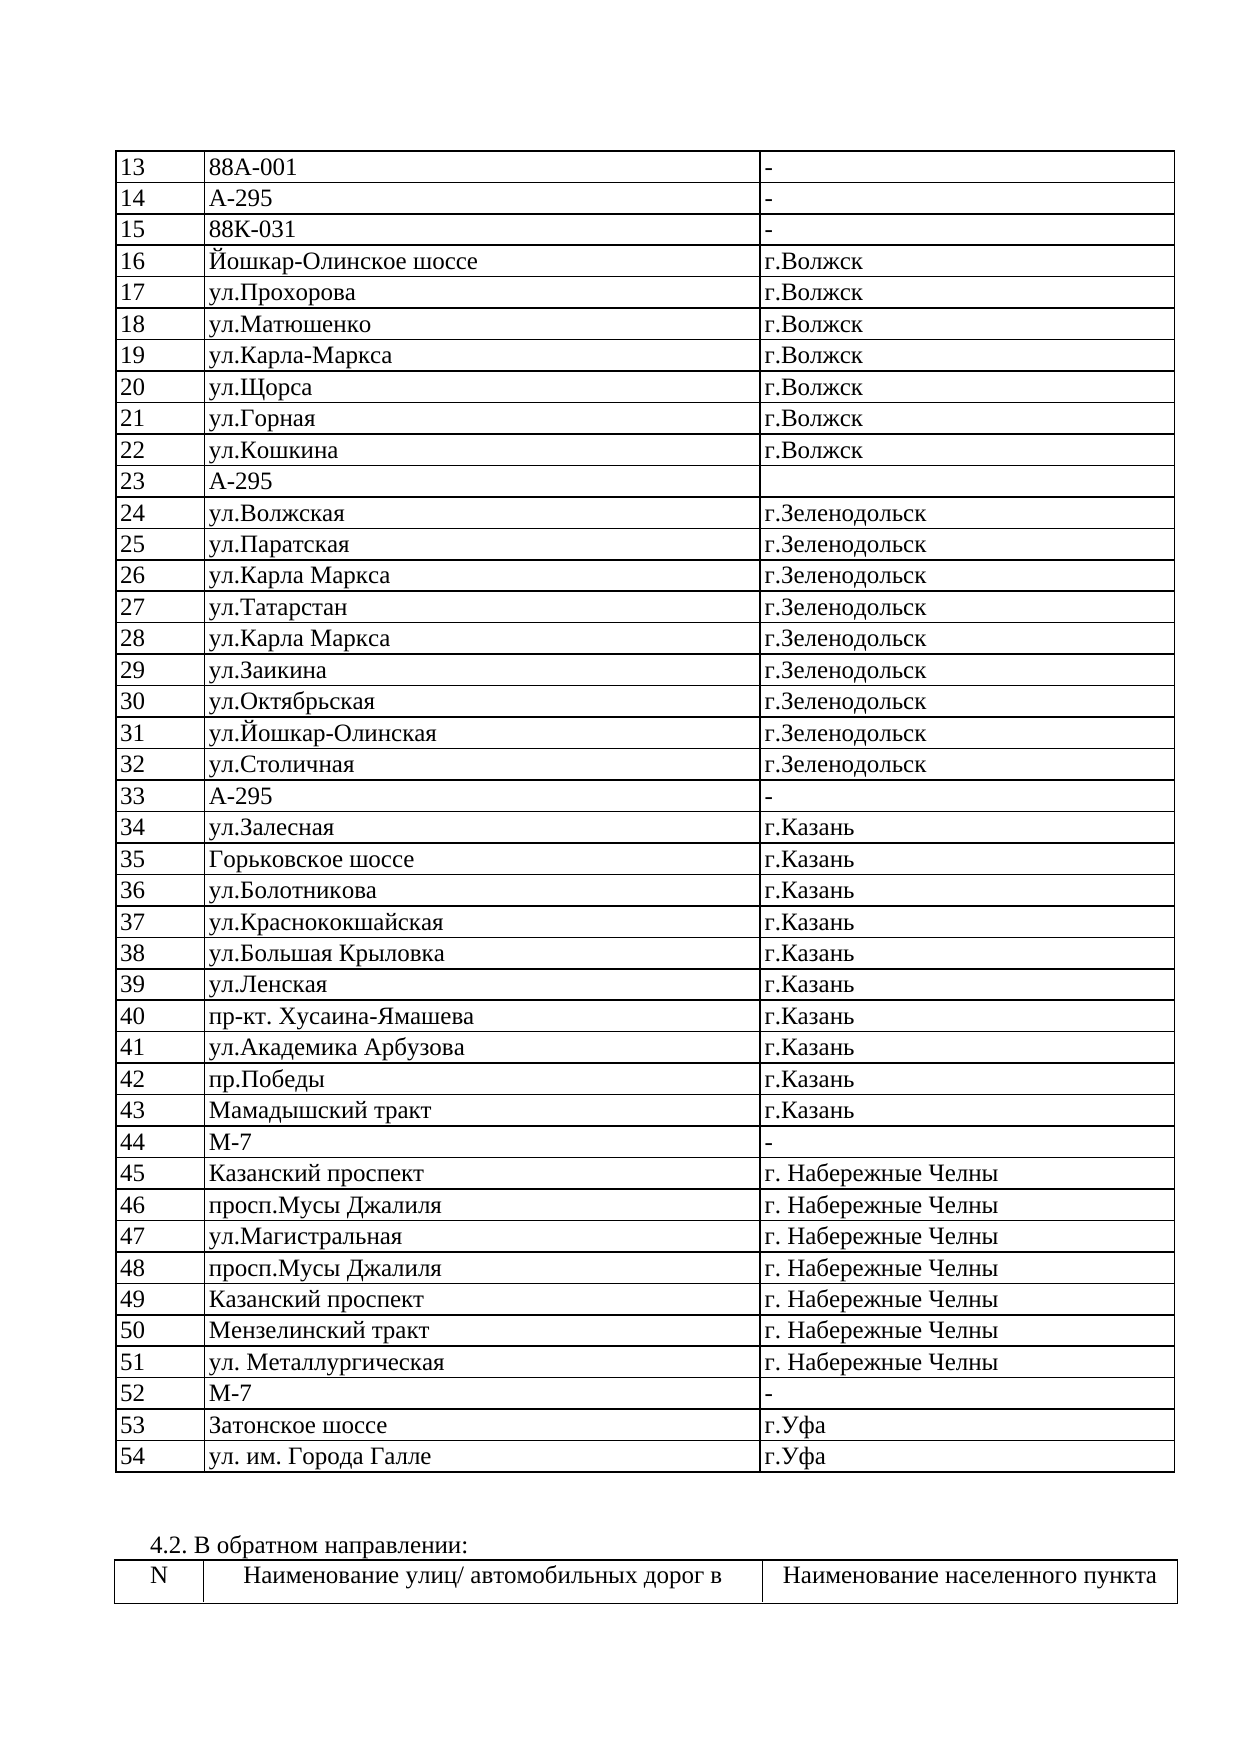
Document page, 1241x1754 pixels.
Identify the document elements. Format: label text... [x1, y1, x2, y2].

table_cell 41 [117, 1032, 204, 1062]
table_cell 28 [117, 623, 204, 653]
table_cell - [761, 1378, 1174, 1408]
table_cell 19 [117, 340, 204, 370]
table_cell ул.Заикина [205, 655, 759, 685]
table_cell г.Зеленодольск [761, 592, 1174, 622]
table_cell г.Казань [761, 938, 1174, 968]
table_cell просп.Мусы Джалиля [205, 1253, 759, 1282]
table_cell г.Волжск [761, 340, 1174, 370]
table_cell г. Набережные Челны [761, 1158, 1174, 1188]
table_cell 22 [117, 435, 204, 464]
table_cell 46 [117, 1190, 204, 1219]
table_cell г.Волжск [761, 309, 1174, 339]
table_cell ул.Татарстан [205, 592, 759, 622]
table_cell г.Уфа [761, 1441, 1174, 1471]
table_cell М-7 [205, 1378, 759, 1408]
table_cell 16 [117, 246, 204, 276]
table_cell ул.Прохорова [205, 277, 759, 307]
table_cell г.Казань [761, 970, 1174, 999]
table_cell 23 [117, 466, 204, 496]
table_cell 50 [117, 1316, 204, 1345]
table_cell 37 [117, 907, 204, 936]
table_cell ул.Столичная [205, 749, 759, 779]
table_cell г. Набережные Челны [761, 1316, 1174, 1345]
table_cell - [761, 1127, 1174, 1157]
table_cell Горьковское шоссе [205, 844, 759, 873]
table_cell г.Волжск [761, 403, 1174, 433]
table_cell 26 [117, 561, 204, 590]
table_cell А-295 [205, 781, 759, 811]
table_cell ул.Карла-Маркса [205, 340, 759, 370]
table_cell ул.Ленская [205, 970, 759, 999]
text 4.2. В обратном направлении: [150, 1530, 1090, 1559]
table_cell 52 [117, 1378, 204, 1408]
table_cell 24 [117, 498, 204, 527]
table_cell А-295 [205, 466, 759, 496]
table_cell 54 [117, 1441, 204, 1471]
table_cell [761, 466, 1174, 496]
table_cell г. Набережные Челны [761, 1284, 1174, 1314]
table_cell 53 [117, 1410, 204, 1440]
table_cell 21 [117, 403, 204, 433]
table_cell г.Зеленодольск [761, 718, 1174, 748]
table_cell 34 [117, 812, 204, 842]
table_cell Затонское шоссе [205, 1410, 759, 1440]
table_cell г.Зеленодольск [761, 749, 1174, 779]
table_cell г.Зеленодольск [761, 655, 1174, 685]
table_cell 36 [117, 875, 204, 905]
table_cell г.Казань [761, 1095, 1174, 1125]
table_cell ул.Краснококшайская [205, 907, 759, 936]
table_cell ул.Карла Маркса [205, 623, 759, 653]
table_cell 27 [117, 592, 204, 622]
table_cell г.Зеленодольск [761, 623, 1174, 653]
table_cell ул.Болотникова [205, 875, 759, 905]
table_cell 15 [117, 215, 204, 244]
table_cell 49 [117, 1284, 204, 1314]
table_cell г.Казань [761, 1064, 1174, 1094]
table_cell ул.Кошкина [205, 435, 759, 464]
table_cell г. Набережные Челны [761, 1221, 1174, 1251]
table_cell ул.Щорса [205, 372, 759, 402]
table_cell ул.Горная [205, 403, 759, 433]
table_cell 40 [117, 1001, 204, 1031]
table_cell ул.Волжская [205, 498, 759, 527]
table_cell 88А-001 [205, 152, 759, 181]
table_cell г.Казань [761, 844, 1174, 873]
table_cell ул.Карла Маркса [205, 561, 759, 590]
table_cell г. Набережные Челны [761, 1253, 1174, 1282]
table_cell 45 [117, 1158, 204, 1188]
table_cell - [761, 215, 1174, 244]
table_cell 33 [117, 781, 204, 811]
table_cell г.Волжск [761, 246, 1174, 276]
table_cell 17 [117, 277, 204, 307]
table_cell - [761, 152, 1174, 181]
table_cell г.Казань [761, 812, 1174, 842]
table_cell 47 [117, 1221, 204, 1251]
table_cell 13 [117, 152, 204, 181]
table_cell г.Казань [761, 1001, 1174, 1031]
table_cell ул.Большая Крыловка [205, 938, 759, 968]
table_cell ул.Паратская [205, 529, 759, 559]
table_cell 18 [117, 309, 204, 339]
table_cell ул.Залесная [205, 812, 759, 842]
table_cell пр.Победы [205, 1064, 759, 1094]
table_cell 25 [117, 529, 204, 559]
table_cell М-7 [205, 1127, 759, 1157]
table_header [763, 1561, 1177, 1602]
table_cell г.Казань [761, 907, 1174, 936]
table_cell просп.Мусы Джалиля [205, 1190, 759, 1219]
table_cell 35 [117, 844, 204, 873]
table_cell 44 [117, 1127, 204, 1157]
table_cell г.Волжск [761, 372, 1174, 402]
table_cell 51 [117, 1347, 204, 1377]
table_cell ул.Йошкар-Олинская [205, 718, 759, 748]
table_cell г.Зеленодольск [761, 498, 1174, 527]
table_cell 42 [117, 1064, 204, 1094]
table_cell А-295 [205, 183, 759, 213]
table_cell Мамадышский тракт [205, 1095, 759, 1125]
table_cell 29 [117, 655, 204, 685]
table_cell ул.Матюшенко [205, 309, 759, 339]
table_header N п/п [115, 1561, 203, 1602]
table_cell г.Зеленодольск [761, 686, 1174, 716]
table_cell Йошкар-Олинское шоссе [205, 246, 759, 276]
table_cell г.Волжск [761, 277, 1174, 307]
table_cell - [761, 781, 1174, 811]
table_cell г.Зеленодольск [761, 561, 1174, 590]
table_cell 20 [117, 372, 204, 402]
table_cell ул.Октябрьская [205, 686, 759, 716]
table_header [204, 1561, 762, 1602]
table_cell ул.Академика Арбузова [205, 1032, 759, 1062]
table_cell 14 [117, 183, 204, 213]
table_cell г.Казань [761, 1032, 1174, 1062]
table_cell 48 [117, 1253, 204, 1282]
table_cell ул. им. Города Галле [205, 1441, 759, 1471]
table_cell ул.Магистральная [205, 1221, 759, 1251]
table_cell г.Волжск [761, 435, 1174, 464]
table_cell пр-кт. Хусаина-Ямашева [205, 1001, 759, 1031]
table_cell г.Уфа [761, 1410, 1174, 1440]
table_cell 31 [117, 718, 204, 748]
table_cell г. Набережные Челны [761, 1190, 1174, 1219]
table_cell 88К-031 [205, 215, 759, 244]
table_cell 43 [117, 1095, 204, 1125]
table_cell Казанский проспект [205, 1284, 759, 1314]
table_cell 32 [117, 749, 204, 779]
table_cell - [761, 183, 1174, 213]
table_cell 39 [117, 970, 204, 999]
table_cell Казанский проспект [205, 1158, 759, 1188]
table_cell 38 [117, 938, 204, 968]
table_cell г. Набережные Челны [761, 1347, 1174, 1377]
table_cell г.Казань [761, 875, 1174, 905]
table_cell г.Зеленодольск [761, 529, 1174, 559]
table_cell Мензелинский тракт [205, 1316, 759, 1345]
table_cell 30 [117, 686, 204, 716]
table_cell ул. Металлургическая [205, 1347, 759, 1377]
